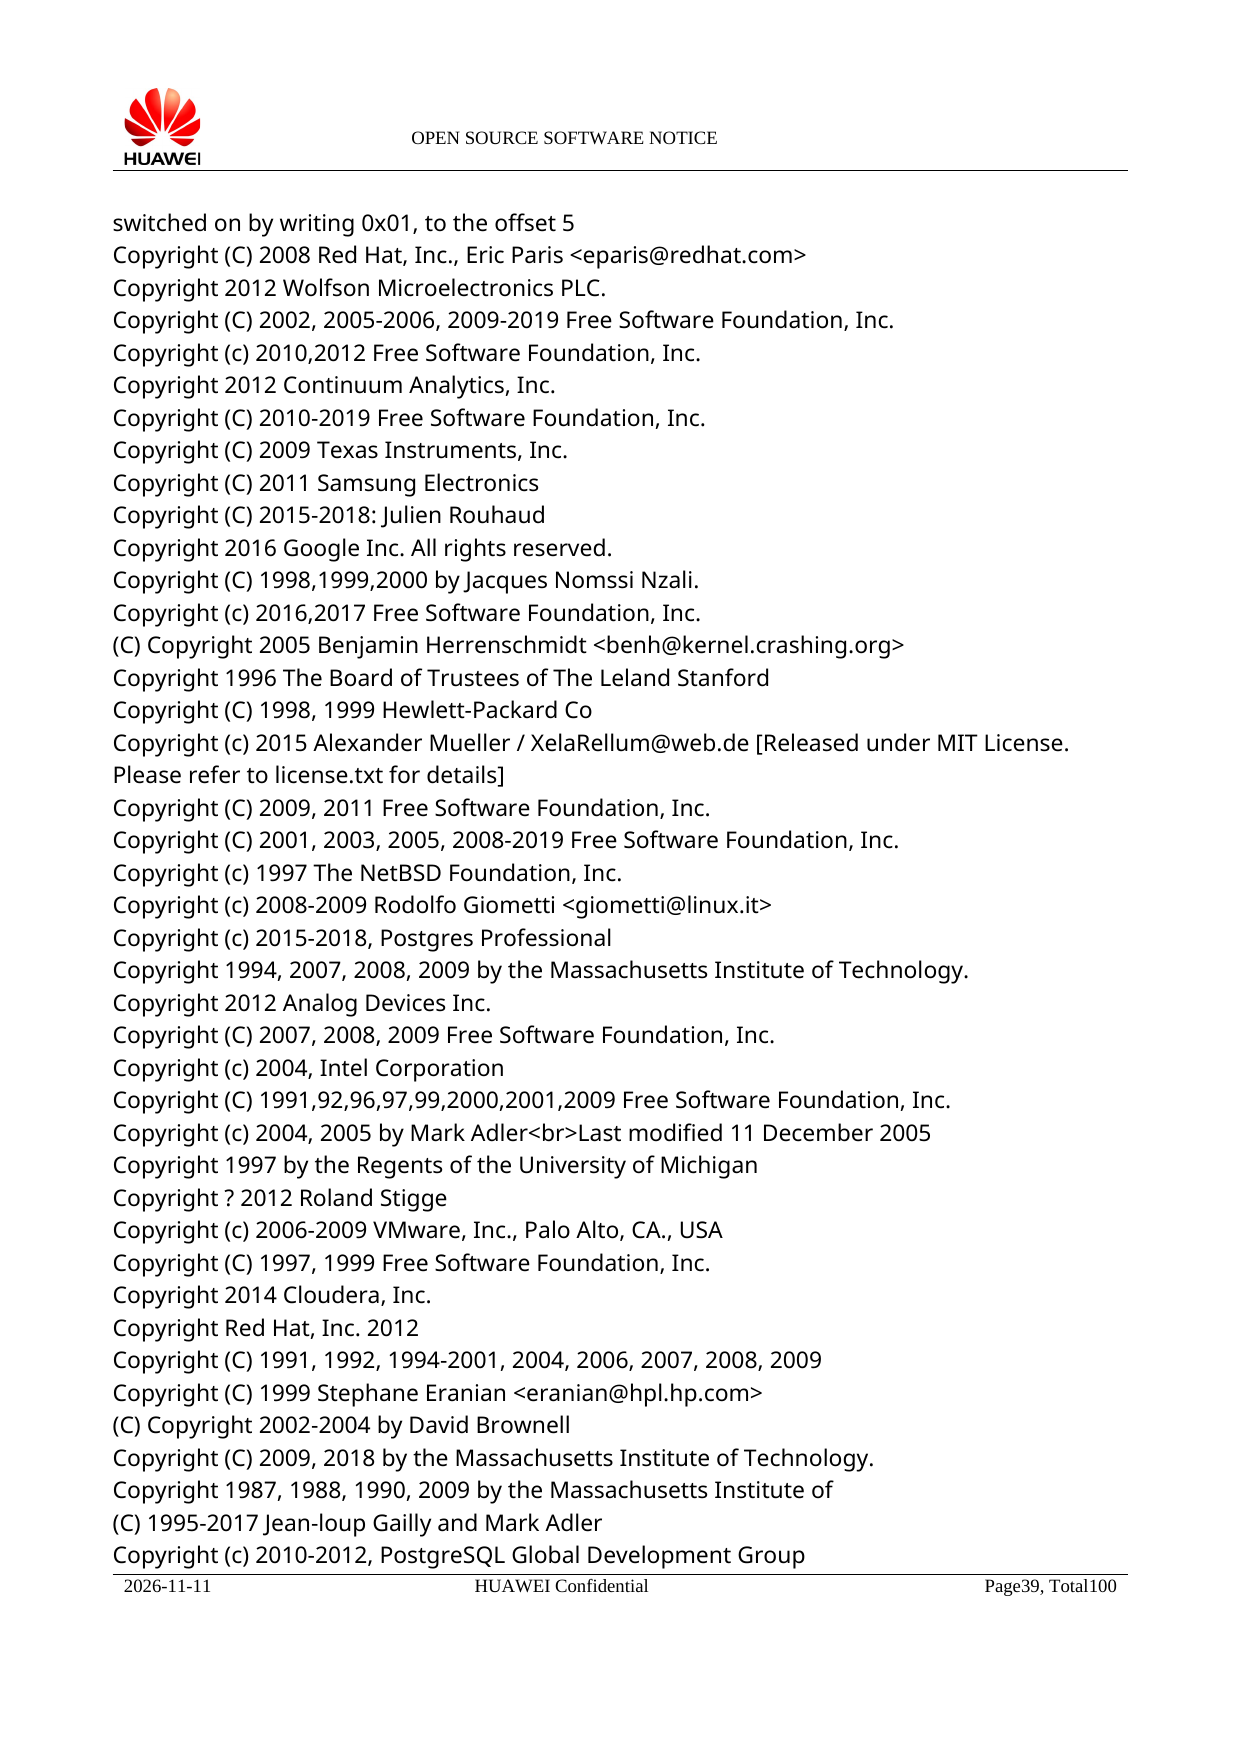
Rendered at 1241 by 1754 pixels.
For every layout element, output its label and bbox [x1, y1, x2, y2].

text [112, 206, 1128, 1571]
picture [124, 88, 201, 165]
